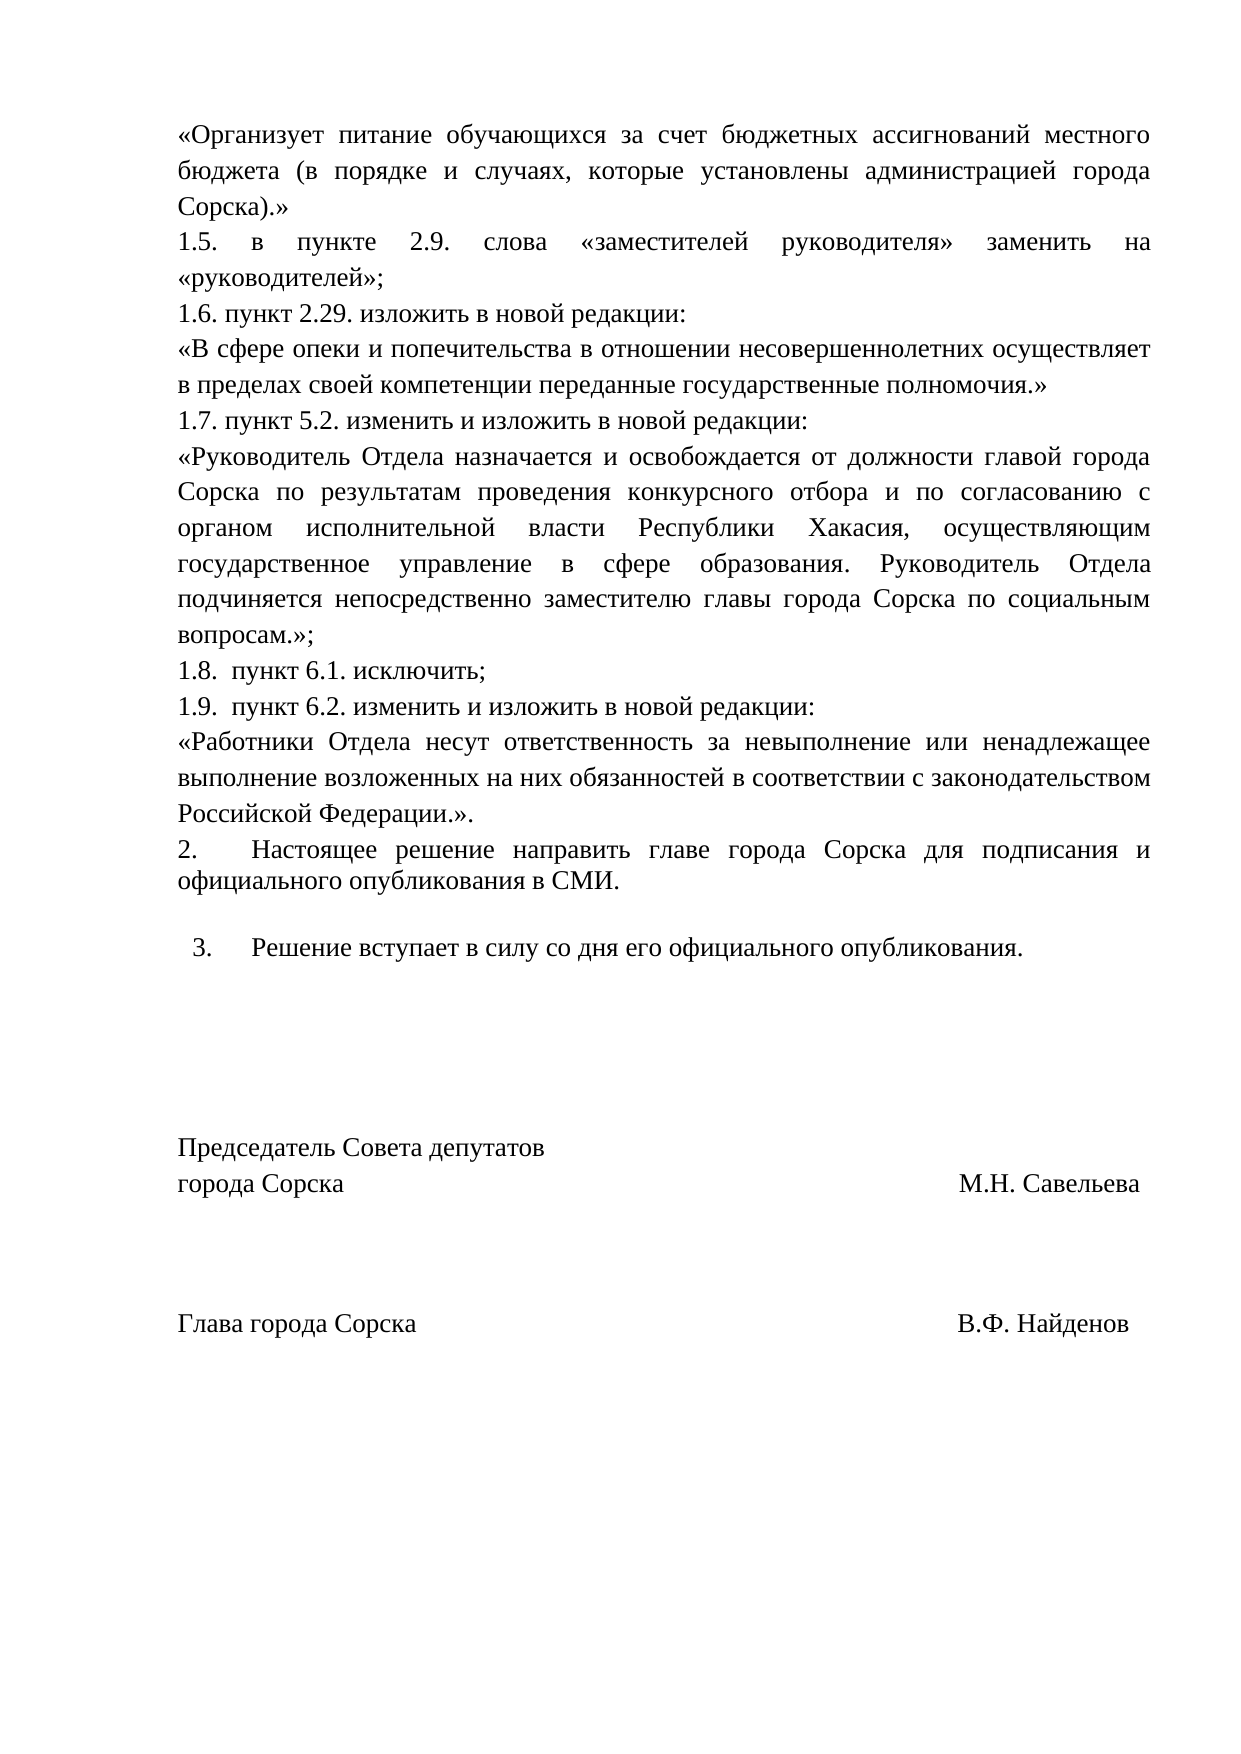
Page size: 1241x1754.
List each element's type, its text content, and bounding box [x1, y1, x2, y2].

text «В сфере опеки и попечительства в отношении несовершеннолетних осуществляет в пределах своей компетенции переданные государственные полномочия.» [177, 332, 1152, 399]
text города Сорска М.Н. Савельева [177, 1167, 1152, 1198]
text «Руководитель Отдела назначается и освобождается от должности главой города Сорска по результатам проведения конкурсного отбора и по согласованию с органом исполнительной власти Республики Хакасия, осуществляющим государственное управление в сфере образования. Руководитель Отдела подчиняется непосредственно заместителю главы города Сорска по социальным вопросам.»; [177, 440, 1152, 649]
text 1.6. пункт 2.29. изложить в новой редакции: [177, 297, 1152, 328]
text Председатель Совета депутатов [177, 1132, 1152, 1163]
list Настоящее решение направить главе города Сорска для подписания и официального опубликования в СМИ. [177, 833, 1152, 895]
text 1.9. пункт 6.2. изменить и изложить в новой редакции: [177, 690, 1152, 721]
text «Работники Отдела несут ответственность за невыполнение или ненадлежащее выполнение возложенных на них обязанностей в соответствии с законодательством Российской Федерации.». [177, 726, 1152, 828]
text 1.8. пункт 6.1. исключить; [177, 654, 1152, 685]
list Решение вступает в силу со дня его официального опубликования. [177, 931, 1152, 962]
text 1.7. пункт 5.2. изменить и изложить в новой редакции: [177, 404, 1152, 435]
text 1.5. в пункте 2.9. слова «заместителей руководителя» заменить на «руководителей»; [177, 225, 1152, 292]
text «Организует питание обучающихся за счет бюджетных ассигнований местного бюджета (в порядке и случаях, которые установлены администрацией города Сорска).» [177, 118, 1152, 221]
text Глава города Сорска В.Ф. Найденов [177, 1307, 1152, 1338]
